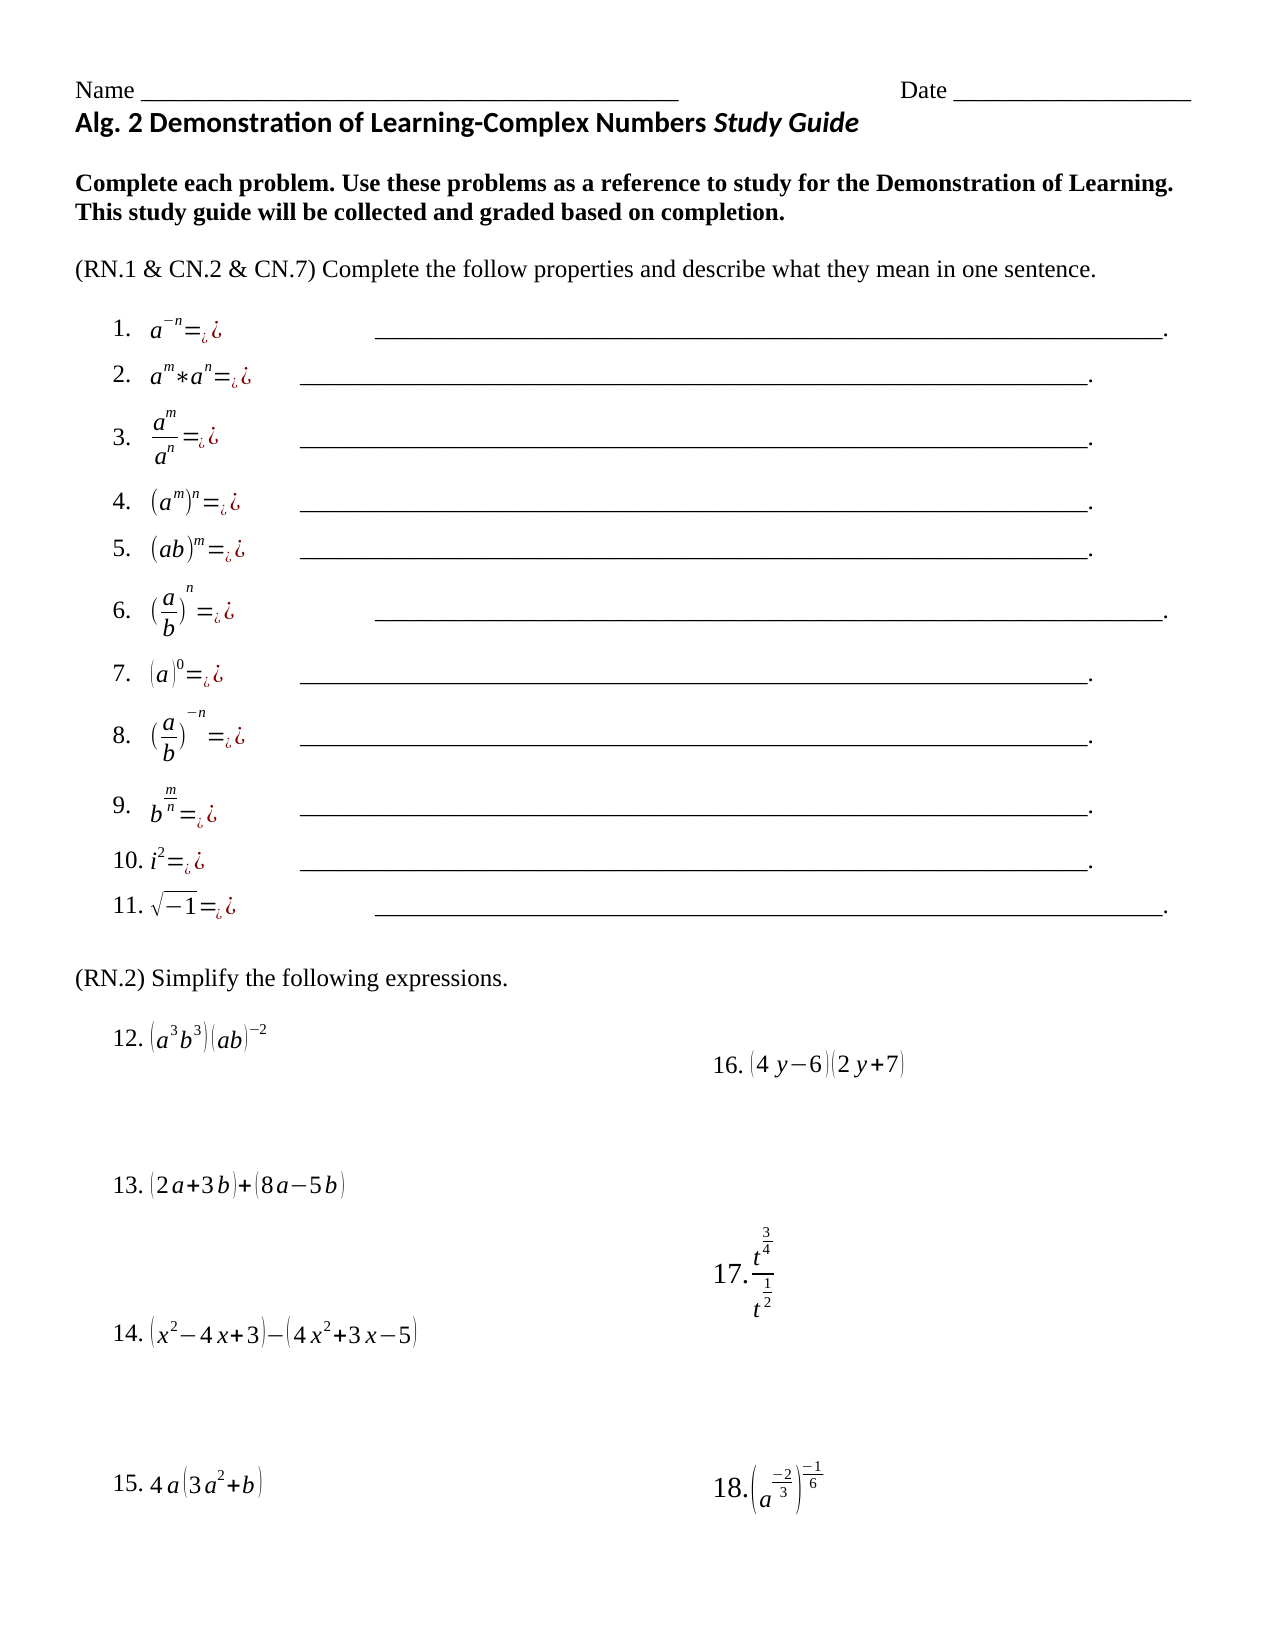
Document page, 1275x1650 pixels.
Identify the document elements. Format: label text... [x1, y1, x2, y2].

list _______________________________________________________________. [112, 843, 1200, 875]
text (RN.2) Simplify the following expressions. [75, 963, 1200, 991]
list _______________________________________________________________. [112, 781, 1200, 829]
text Complete each problem. Use these problems as a reference to study for the Demonstration of Learning. This study guide will be collected and graded based on completion. [75, 168, 1200, 226]
list _______________________________________________________________. [112, 531, 1200, 564]
list _______________________________________________________________. [112, 656, 1200, 689]
text Name ___________________________________________ Date ___________________ [75, 75, 1200, 104]
list _______________________________________________________________. [112, 484, 1200, 517]
list _______________________________________________________________. [112, 312, 1200, 343]
list _______________________________________________________________. [112, 404, 1200, 470]
list _______________________________________________________________. [112, 579, 1200, 641]
text (RN.1 & CN.2 & CN.7) Complete the follow properties and describe what they mean in one sentence. [75, 254, 1200, 283]
list _______________________________________________________________. [112, 704, 1200, 766]
list _______________________________________________________________. [112, 889, 1200, 919]
list _______________________________________________________________. [112, 358, 1200, 389]
text Alg. 2 Demonstration of Learning-Complex Numbers Study Guide [75, 104, 1200, 139]
